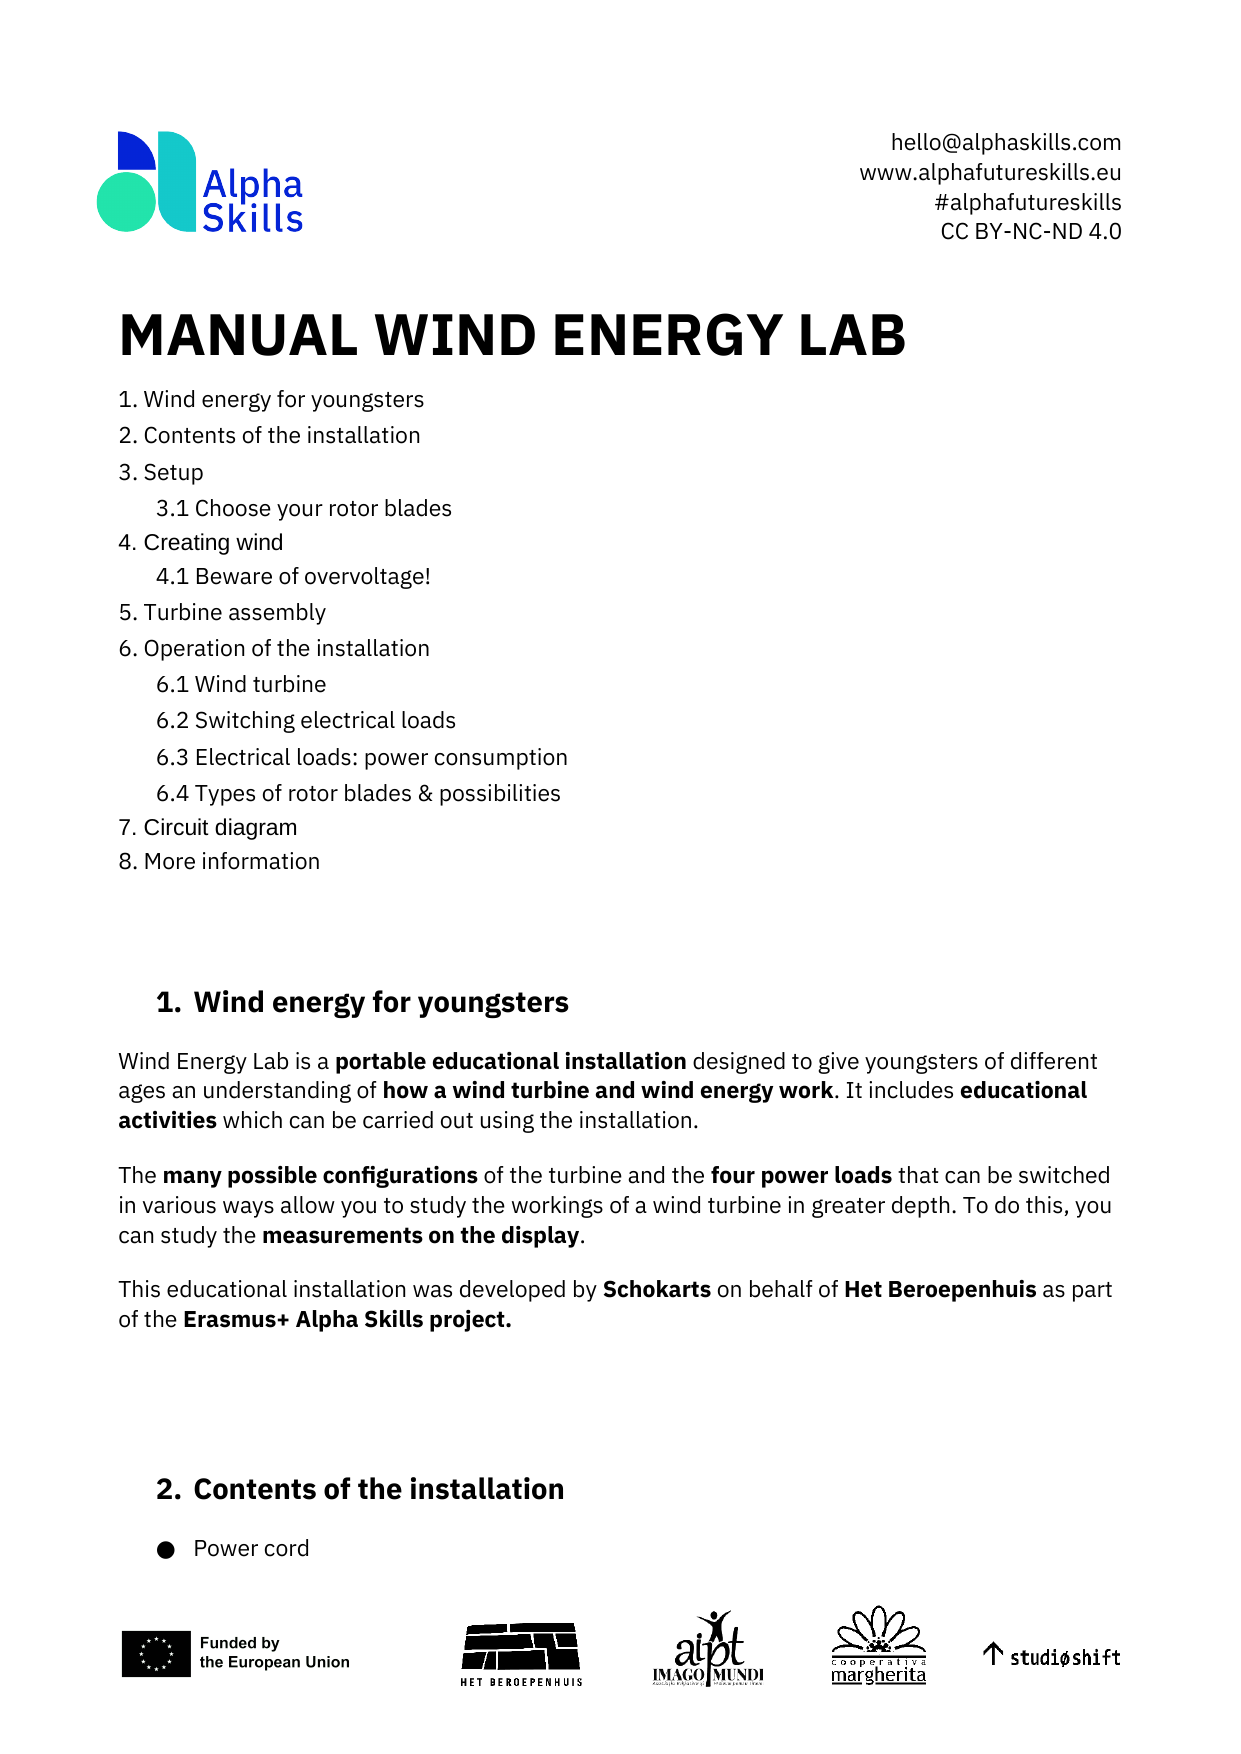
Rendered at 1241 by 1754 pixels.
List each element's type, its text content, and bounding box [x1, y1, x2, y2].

picture [118, 1627, 359, 1681]
text Wind Energy Lab is a portable educational installation designed to give youngsters of different ages an understanding of how a wind turbine and wind energy work. It includes educational activities which can be carried out using the installation. [118, 1046, 1122, 1135]
picture [826, 1601, 931, 1689]
picture [438, 1596, 604, 1713]
subtitle Wind energy for youngsters [156, 983, 1122, 1021]
list Power cord [156, 1533, 1122, 1562]
picture [90, 128, 309, 235]
text The many possible configurations of the turbine and the four power loads that can be switched in various ways allow you to study the workings of a wind turbine in greater depth. To do this, you can study the measurements on the display. [118, 1160, 1122, 1249]
subtitle Contents of the installation [156, 1470, 1122, 1508]
title MANUAL WIND ENERGY LAB [118, 296, 1122, 372]
picture [981, 1639, 1122, 1669]
text This educational installation was developed by Schokarts on behalf of Het Beroepenhuis as part of the Erasmus+ Alpha Skills project. [118, 1274, 1122, 1364]
picture [652, 1610, 764, 1687]
